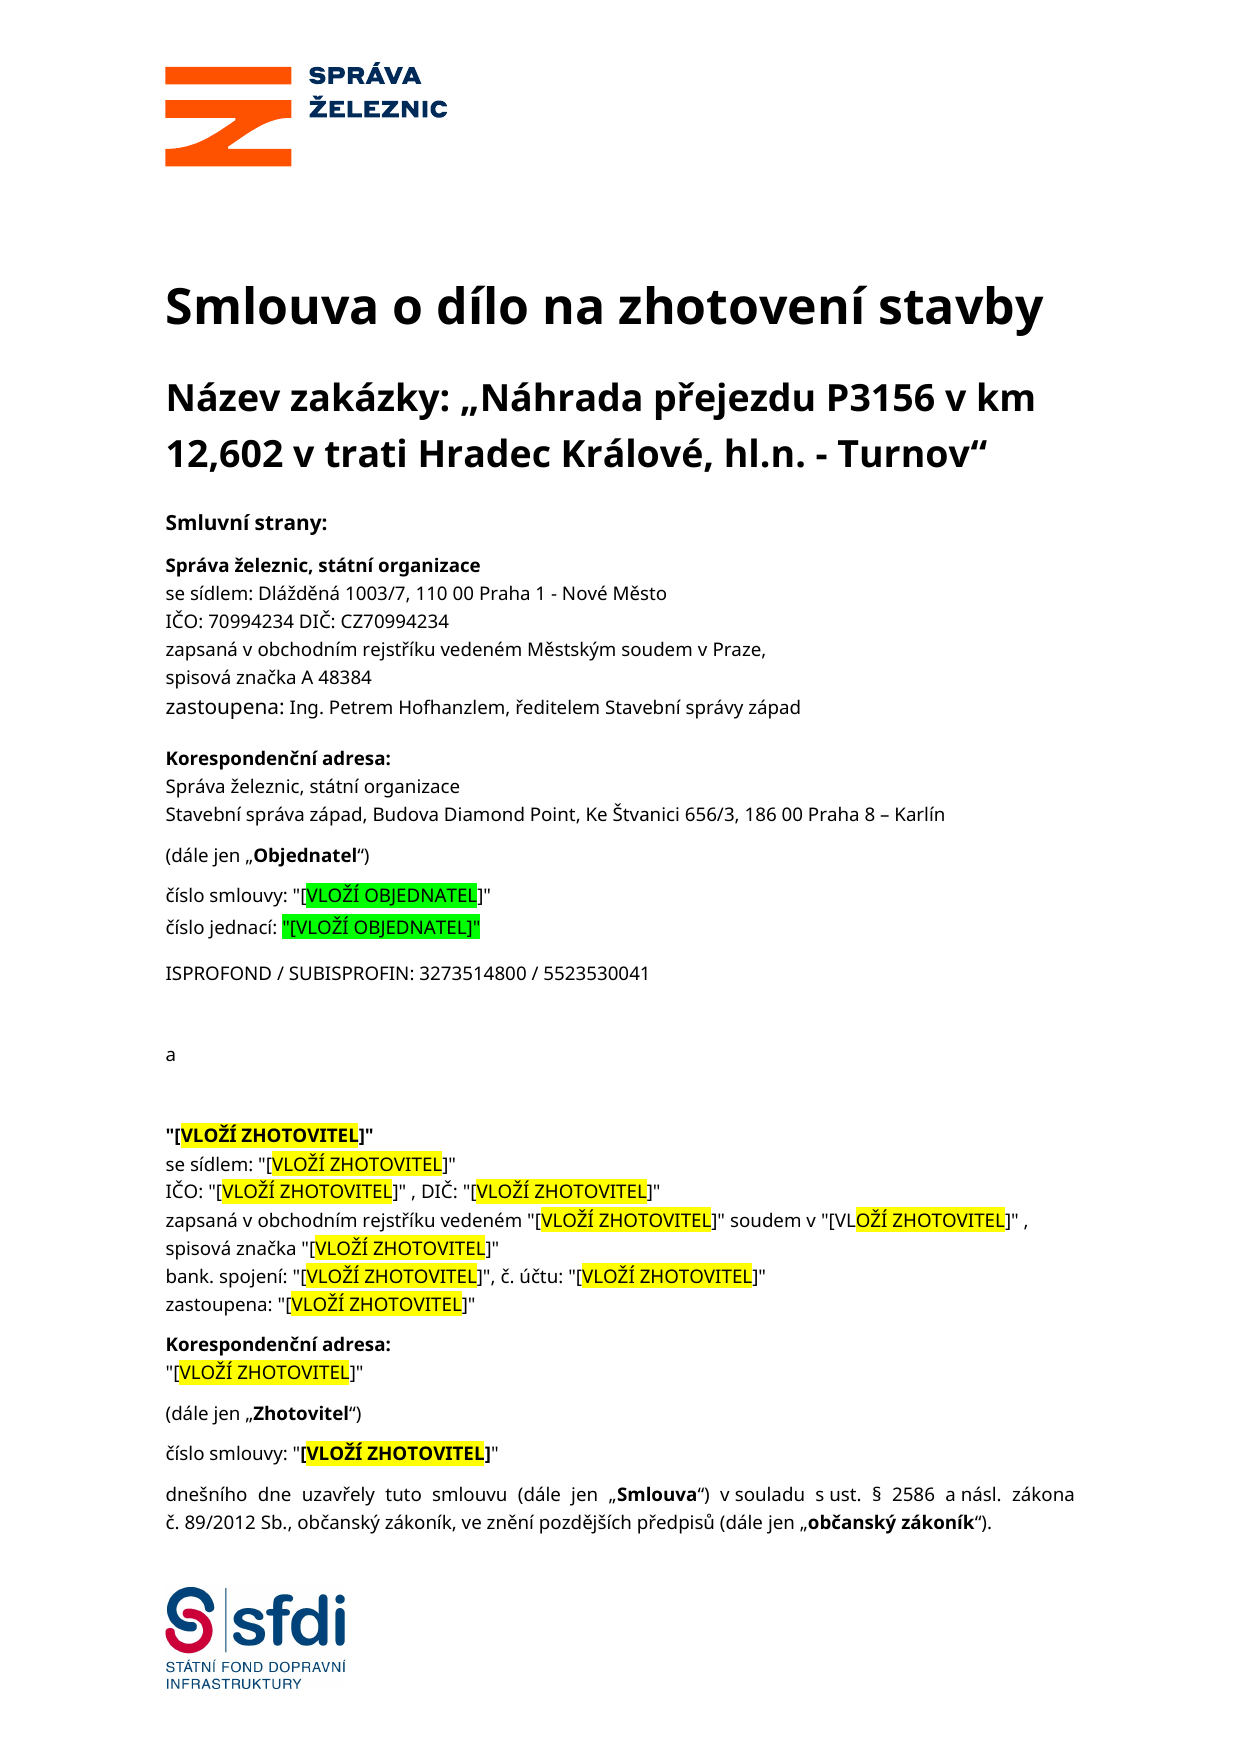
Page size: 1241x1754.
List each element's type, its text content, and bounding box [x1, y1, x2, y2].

text "[VLOŽÍ ZHOTOVITEL]" [358, 1123, 1075, 1148]
text "[VLOŽÍ ZHOTOVITEL]" [165, 1359, 1075, 1385]
text se sídlem: "[VLOŽÍ ZHOTOVITEL]" [165, 1151, 272, 1176]
text číslo smlouvy: "[VLOŽÍ OBJEDNATEL]" [165, 883, 306, 908]
text spisová značka A 48384 [165, 664, 1075, 690]
text zapsaná v obchodním rejstříku vedeném "[VLOŽÍ ZHOTOVITEL]" soudem v "[VLOŽÍ ZHOTOVITEL]" , [165, 1207, 541, 1232]
text Název zakázky: „Náhrada přejezdu P3156 v km 12,602 v trati Hradec Králové, hl.n. - Turnov“ [165, 371, 1075, 478]
text číslo smlouvy: "[VLOŽÍ ZHOTOVITEL]" [165, 1441, 306, 1466]
text Smluvní strany: [165, 508, 1075, 537]
text a [165, 1042, 1075, 1067]
text ISPROFOND / SUBISPROFIN: 3273514800 / 5523530041 [165, 961, 1075, 986]
picture [165, 1585, 346, 1689]
text dnešního dne uzavřely tuto smlouvu (dále jen „Smlouva“) v souladu s ust. § 2586 a násl. zákona č. 89/2012 Sb., občanský zákoník, ve znění pozdějších předpisů (dále jen „občanský zákoník“). [165, 1481, 1075, 1534]
text zastoupena: "[VLOŽÍ ZHOTOVITEL]" [462, 1291, 1075, 1316]
text se sídlem: Dlážděná 1003/7, 110 00 Praha 1 - Nové Město [165, 580, 1075, 606]
text spisová značka "[VLOŽÍ ZHOTOVITEL]" [165, 1235, 315, 1260]
text Korespondenční adresa: [165, 746, 1075, 771]
text Korespondenční adresa: [165, 1331, 1075, 1357]
text Správa železnic, státní organizace [165, 552, 1075, 578]
text Stavební správa západ, Budova Diamond Point, Ke Štvanici 656/3, 186 00 Praha 8 – Karlín [165, 802, 1075, 827]
text se sídlem: "[VLOŽÍ ZHOTOVITEL]" [442, 1151, 1075, 1176]
text IČO: 70994234 DIČ: CZ70994234 [165, 608, 1075, 634]
text zapsaná v obchodním rejstříku vedeném Městským soudem v Praze, [165, 636, 1075, 662]
text bank. spojení: "[VLOŽÍ ZHOTOVITEL]", č. účtu: "[VLOŽÍ ZHOTOVITEL]" [752, 1263, 1075, 1288]
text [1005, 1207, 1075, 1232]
text Smlouva o dílo na zhotovení stavby [165, 271, 1075, 339]
text (dále jen „Objednatel“) [165, 842, 1075, 868]
text zastoupena: "[VLOŽÍ ZHOTOVITEL]" [165, 1291, 291, 1316]
text číslo smlouvy: "[VLOŽÍ OBJEDNATEL]" [477, 883, 1075, 908]
text (dále jen „Zhotovitel“) [165, 1400, 1075, 1426]
text číslo smlouvy: "[VLOŽÍ ZHOTOVITEL]" [484, 1441, 1075, 1466]
text zastoupena: Ing. Petrem Hofhanzlem, ředitelem Stavební správy západ [165, 692, 1075, 721]
text IČO: "[VLOŽÍ ZHOTOVITEL]" , DIČ: "[VLOŽÍ ZHOTOVITEL]" [647, 1179, 1075, 1204]
text číslo jednací: "[VLOŽÍ OBJEDNATEL]" [165, 911, 1075, 940]
text spisová značka "[VLOŽÍ ZHOTOVITEL]" [485, 1235, 1075, 1260]
text Správa železnic, státní organizace [165, 774, 1075, 799]
